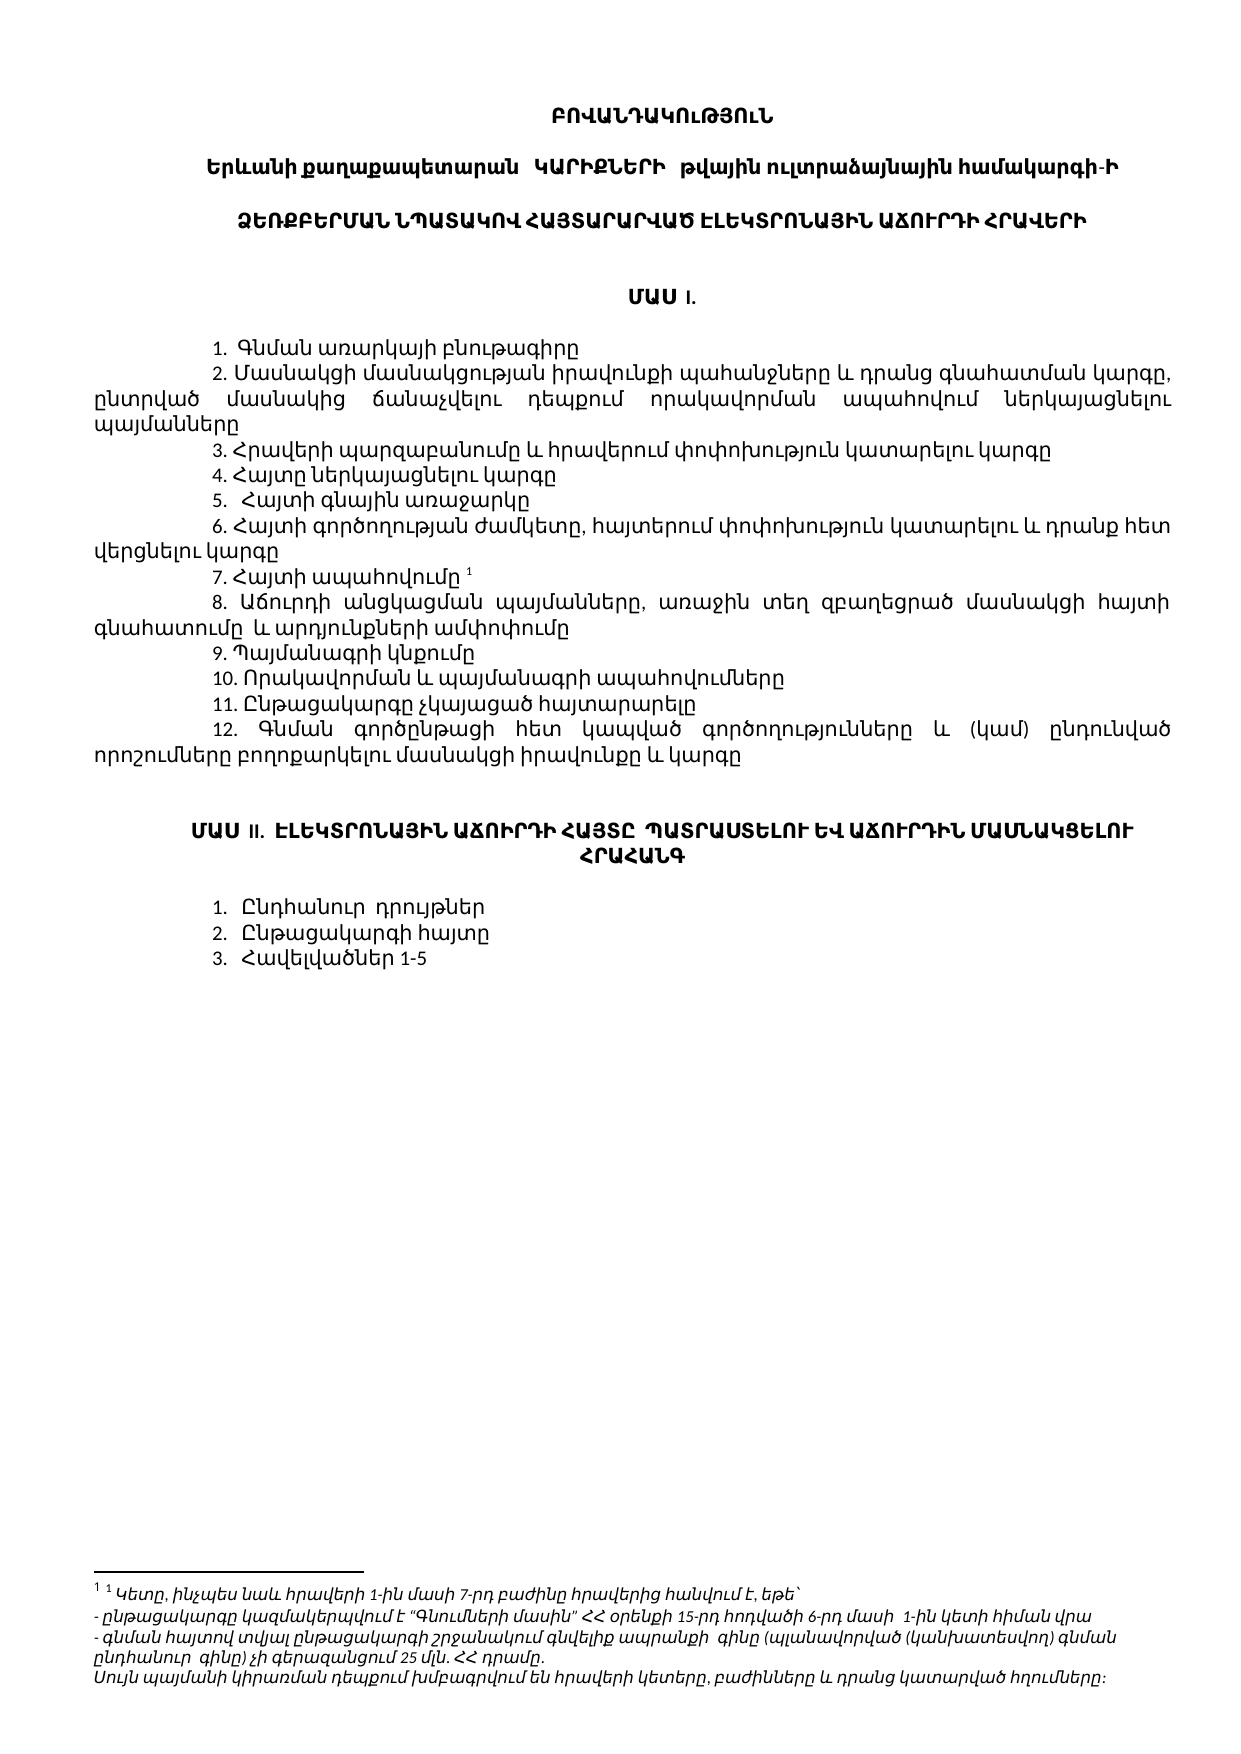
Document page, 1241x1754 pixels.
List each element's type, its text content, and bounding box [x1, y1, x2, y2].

text 2. Մասնակցի մասնակցության իրավունքի պահանջները և դրանց գնահատման կարգը, ընտրված մասնակից ճանաչվելու դեպքում որակավորման ապահովում ներկայացնելու պայմանները [94, 361, 1171, 437]
text 9. Պայմանագրի կնքումը [94, 640, 1171, 666]
text 3. Հավելվածներ 1-5 [94, 945, 1171, 971]
text ՄԱՍ II. ԷԼԵԿՏՐՈՆԱՅԻՆ ԱՃՈԻՐԴԻ ՀԱՅՏԸ ՊԱՏՐԱՍՏԵԼՈՒ ԵՎ ԱՃՈՒՐԴԻՆ ՄԱՍՆԱԿՑԵԼՈՒ ՀՐԱՀԱՆԳ [94, 818, 1171, 869]
text 1. Ընդհանուր դրույթներ [94, 894, 1171, 920]
text 12. Գնման գործընթացի հետ կապված գործողությունները և (կամ) ընդունված որոշումները բողոքարկելու մասնակցի իրավունքը և կարգը [94, 716, 1171, 767]
text 10. Որակավորման և պայմանագրի ապահովումները [94, 666, 1171, 691]
text 3. Հրավերի պարզաբանումը և հրավերում փոփոխություն կատարելու կարգը [94, 437, 1171, 462]
text ՄԱՍ I. [94, 284, 1171, 310]
text 6. Հայտի գործողության ժամկետը, հայտերում փոփոխություն կատարելու և դրանք հետ վերցնելու կարգը [94, 513, 1171, 564]
text 8. Աճուրդի անցկացման պայմանները, առաջին տեղ զբաղեցրած մասնակցի հայտի գնահատումը և արդյունքների ամփոփումը [94, 589, 1171, 640]
text ԲՈՎԱՆԴԱԿՈւԹՅՈւՆ [94, 103, 1171, 128]
text 7. Հայտի ապահովումը 1 [94, 564, 1171, 589]
text Երևանի քաղաքապետարան ԿԱՐԻՔՆԵՐԻ թվային ուլտրաձայնային համակարգի-Ի [94, 154, 1171, 179]
text 11. Ընթացակարգը չկայացած հայտարարելը [94, 691, 1171, 716]
text 5. Հայտի գնային առաջարկը [94, 488, 1171, 513]
text ՁԵՌՔԲԵՐՄԱՆ ՆՊԱՏԱԿՈՎ ՀԱՅՏԱՐԱՐՎԱԾ ԷԼԵԿՏՐՈՆԱՅԻՆ ԱՃՈՒՐԴԻ ՀՐԱՎԵՐԻ [94, 208, 1171, 233]
text 1. Գնման առարկայի բնութագիրը [94, 335, 1171, 361]
text 4. Հայտը ներկայացնելու կարգը [94, 462, 1171, 488]
text 2. Ընթացակարգի հայտը [94, 920, 1171, 945]
